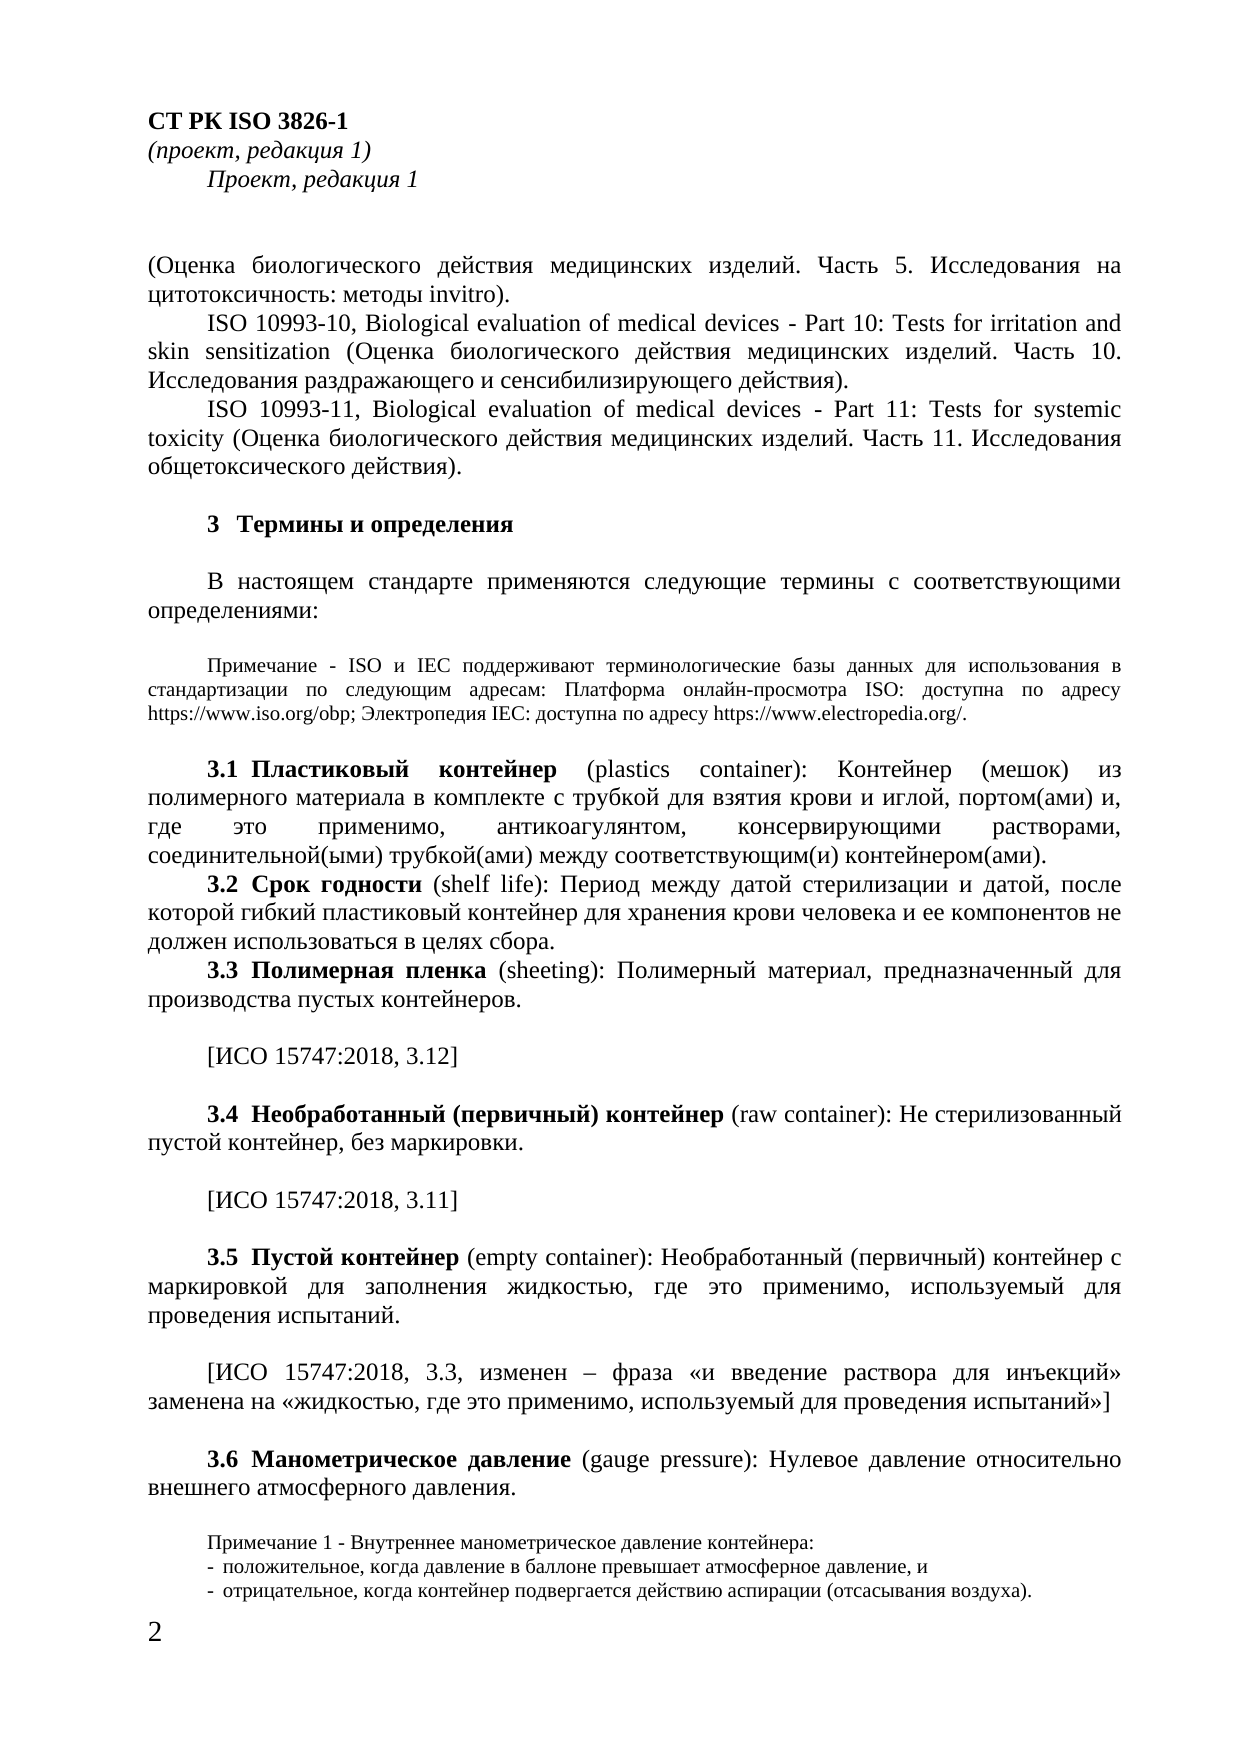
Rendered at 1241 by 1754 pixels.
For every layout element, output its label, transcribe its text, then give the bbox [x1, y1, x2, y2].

text 3.4 Необработанный (первичный) контейнер (raw container): Не стерилизованный пустой контейнер, без маркировки. [148, 1099, 1122, 1156]
text [ИСО 15747:2018, 3.12] [148, 1041, 1122, 1070]
text - положительное, когда давление в баллоне превышает атмосферное давление, и [148, 1554, 1122, 1578]
text Проект, редакция 1 [148, 164, 1122, 193]
list Термины и определения [148, 509, 1122, 538]
text ISO 10993-11, Biological evaluation of medical devices - Part 11: Tests for systemic toxicity (Оценка биологического действия медицинских изделий. Часть 11. Исследования общетоксического действия). [148, 394, 1122, 480]
text 3.2 Срок годности (shelf life): Период между датой стерилизации и датой, после которой гибкий пластиковый контейнер для хранения крови человека и ее компонентов не должен использоваться в целях сбора. [148, 869, 1122, 955]
text - отрицательное, когда контейнер подвергается действию аспирации (отсасывания воздуха). [148, 1578, 1122, 1602]
text 3.1 Пластиковый контейнер (plastics container): Контейнер (мешок) из полимерного материала в комплекте с трубкой для взятия крови и иглой, портом(ами) и, где это применимо, антикоагулянтом, консервирующими растворами, соединительной(ыми) трубкой(ами) между соответствующим(и) контейнером(ами). [148, 754, 1122, 869]
text [ИСО 15747:2018, 3.11] [148, 1185, 1122, 1214]
text (Оценка биологического действия медицинских изделий. Часть 5. Исследования на цитотоксичность: методы invitro). [148, 250, 1122, 308]
text 3.5 Пустой контейнер (empty container): Необработанный (первичный) контейнер с маркировкой для заполнения жидкостью, где это применимо, используемый для проведения испытаний. [148, 1242, 1122, 1329]
text 3.3 Полимерная пленка (sheeting): Полимерный материал, предназначенный для производства пустых контейнеров. [148, 955, 1122, 1012]
text Примечание 1 - Внутреннее манометрическое давление контейнера: [148, 1530, 1122, 1554]
text ISO 10993-10, Biological evaluation of medical devices - Part 10: Tests for irritation and skin sensitization (Оценка биологического действия медицинских изделий. Часть 10. Исследования раздражающего и сенсибилизирующего действия). [148, 308, 1122, 394]
text 3.6 Манометрическое давление (gauge pressure): Нулевое давление относительно внешнего атмосферного давления. [148, 1444, 1122, 1501]
text [ИСО 15747:2018, 3.3, изменен – фраза «и введение раствора для инъекций» заменена на «жидкостью, где это применимо, используемый для проведения испытаний»] [148, 1357, 1122, 1415]
text В настоящем стандарте применяются следующие термины с соответствующими определениями: [148, 566, 1122, 624]
text Примечание - ISO и IEC поддерживают терминологические базы данных для использования в стандартизации по следующим адресам: Платформа онлайн-просмотра ISO: доступна по адресу https://www.iso.org/obp; Электропедия IEC: доступна по адресу https://www.electropedia.org/. [148, 653, 1122, 725]
